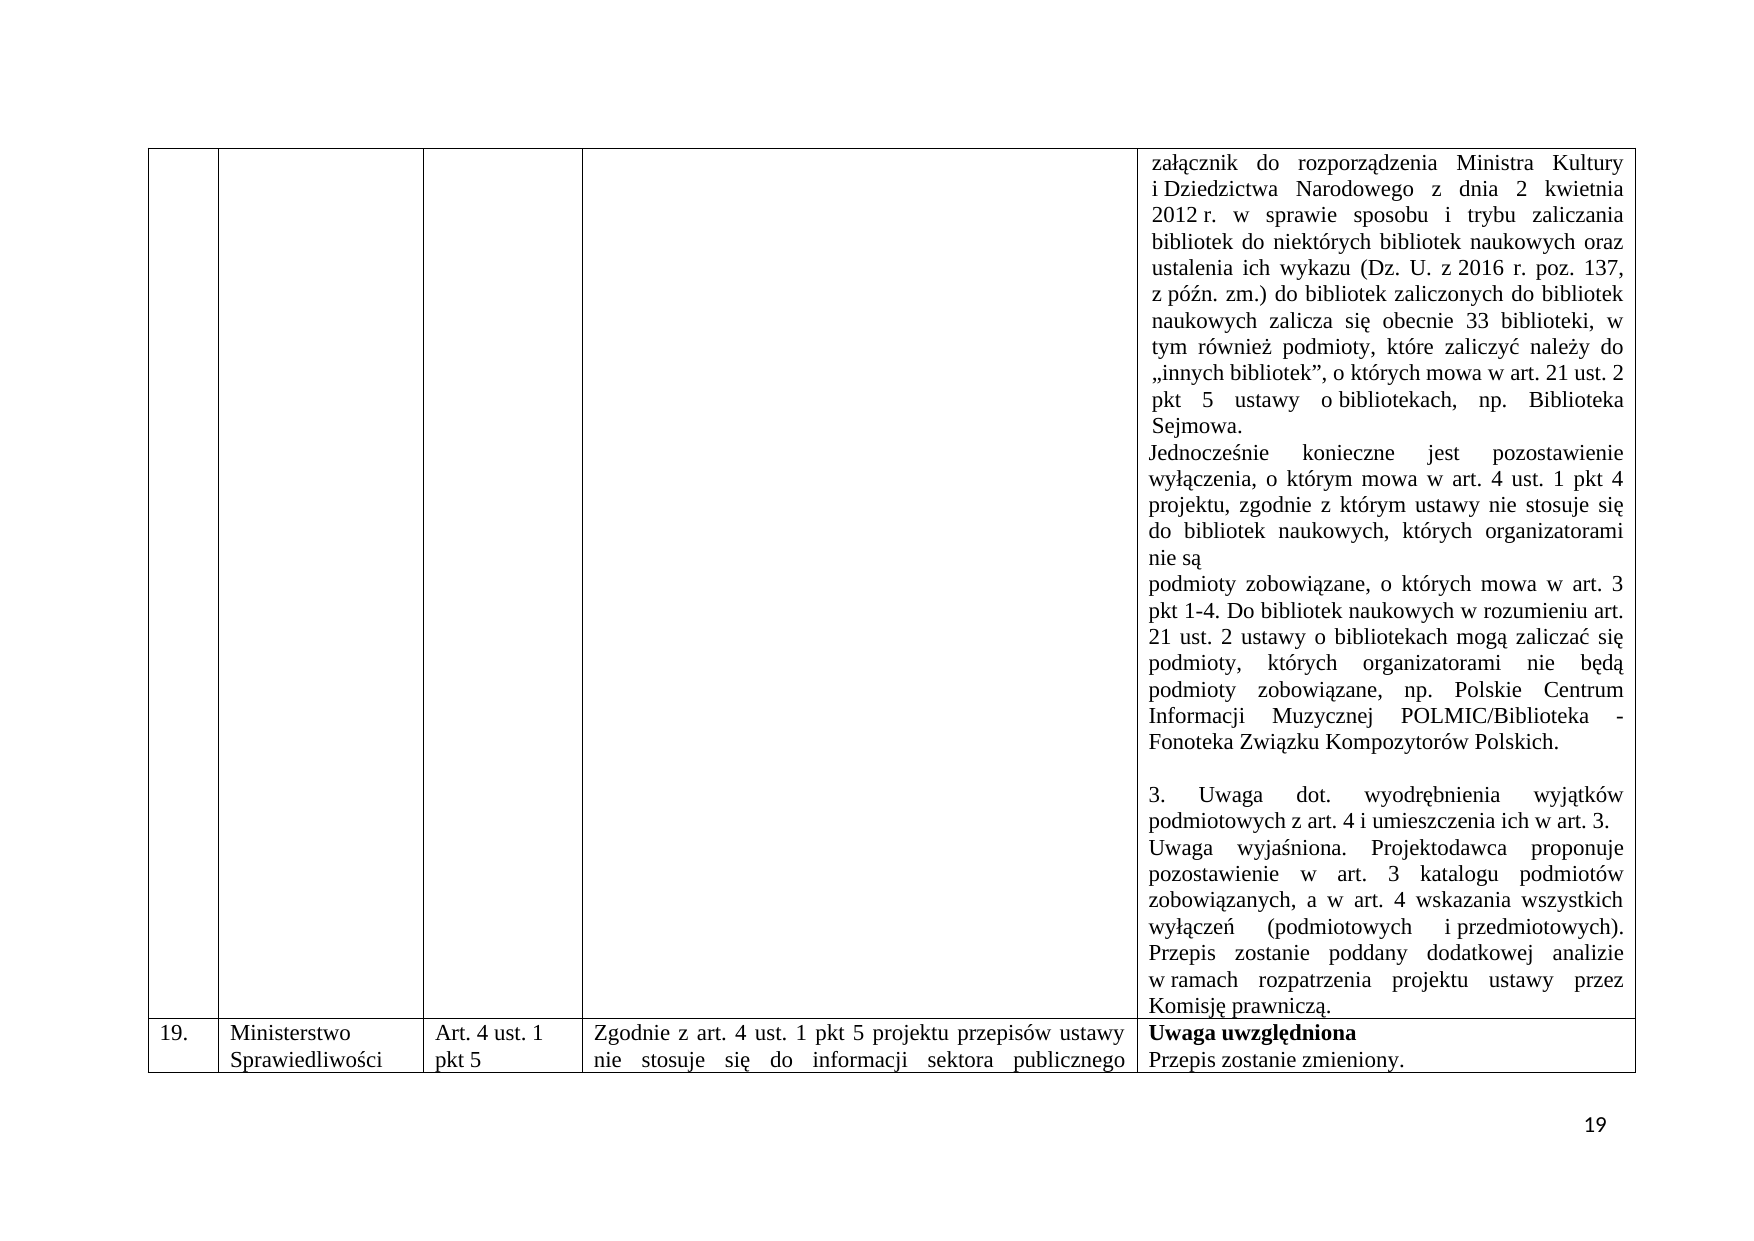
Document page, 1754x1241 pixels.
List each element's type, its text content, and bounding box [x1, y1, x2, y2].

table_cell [583, 1019, 1137, 1072]
table_cell Art. 4 ust. 1 pkt 5 [424, 1019, 582, 1072]
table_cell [219, 1019, 423, 1072]
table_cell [1138, 149, 1635, 1018]
table_cell [149, 1019, 218, 1072]
table_cell [149, 149, 218, 1018]
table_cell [1138, 1019, 1635, 1072]
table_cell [219, 149, 423, 1018]
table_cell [583, 149, 1137, 1018]
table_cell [424, 149, 582, 1018]
